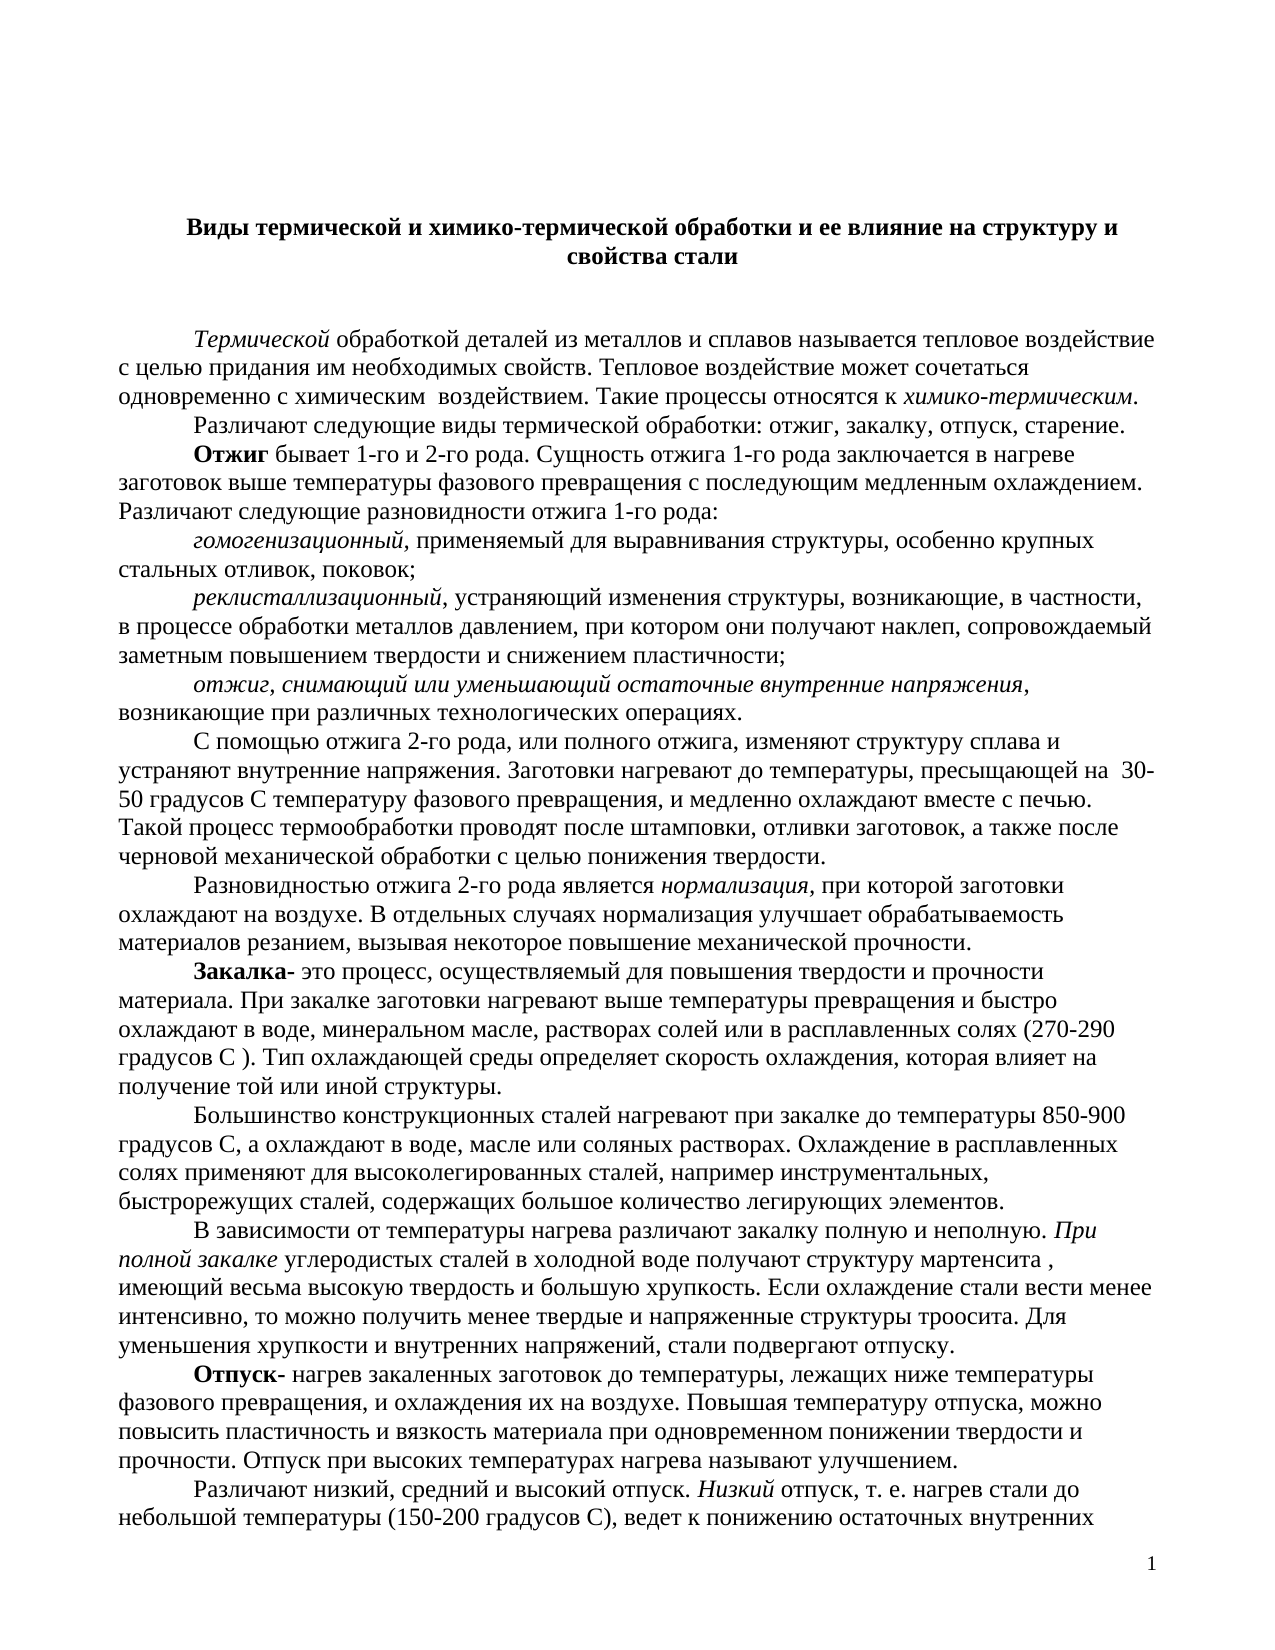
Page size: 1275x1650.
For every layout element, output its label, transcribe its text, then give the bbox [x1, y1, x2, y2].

text Большинство конструкционных сталей нагревают при закалке до температуры 850-900 градусов С, а охлаждают в воде, масле или соляных растворах. Охлаждение в расплавленных солях применяют для высоколегированных сталей, например инструментальных, быстрорежущих сталей, содержащих большое количество легирующих элементов. [118, 1100, 1157, 1215]
text Виды термической и химико-термической обработки и ее влияние на структуру и свойства стали [148, 212, 1157, 270]
text гомогенизационный, применяемый для выравнивания структуры, особенно крупных стальных отливок, поковок; [118, 525, 1157, 582]
text В зависимости от температуры нагрева различают закалку полную и неполную. При полной закалке углеродистых сталей в холодной воде получают структуру мартенсита , имеющий весьма высокую твердость и большую хрупкость. Если охлаждение стали вести менее интенсивно, то можно получить менее твердые и напряженные структуры троосита. Для уменьшения хрупкости и внутренних напряжений, стали подвергают отпуску. [118, 1215, 1157, 1359]
text Закалка- это процесс, осуществляемый для повышения твердости и прочности материала. При закалке заготовки нагревают выше температуры превращения и быстро охлаждают в воде, минеральном масле, растворах солей или в расплавленных солях (270-290 градусов С ). Тип охлаждающей среды определяет скорость охлаждения, которая влияет на получение той или иной структуры. [118, 956, 1157, 1100]
text Термической обработкой деталей из металлов и сплавов называется тепловое воздействие с целью придания им необходимых свойств. Тепловое воздействие может сочетаться одновременно с химическим воздействием. Такие процессы относятся к химико-термическим. [118, 324, 1157, 410]
text Отжиг бывает 1-го и 2-го рода. Сущность отжига 1-го рода заключается в нагреве заготовок выше температуры фазового превращения с последующим медленным охлаждением. Различают следующие разновидности отжига 1-го рода: [118, 439, 1157, 525]
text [118, 1474, 1157, 1531]
text С помощью отжига 2-го рода, или полного отжига, изменяют структуру сплава и устраняют внутренние напряжения. Заготовки нагревают до температуры, пресыщающей на 30-50 градусов С температуру фазового превращения, и медленно охлаждают вместе с печью. Такой процесс термообработки проводят после штамповки, отливки заготовок, а также после черновой механической обработки с целью понижения твердости. [118, 726, 1157, 870]
text Отпуск- нагрев закаленных заготовок до температуры, лежащих ниже температуры фазового превращения, и охлаждения их на воздухе. Повышая температуру отпуска, можно повысить пластичность и вязкость материала при одновременном понижении твердости и прочности. Отпуск при высоких температурах нагрева называют улучшением. [118, 1359, 1157, 1474]
text отжиг, снимающий или уменьшающий остаточные внутренние напряжения, возникающие при различных технологических операциях. [118, 669, 1157, 726]
text Разновидностью отжига 2-го рода является нормализация, при которой заготовки охлаждают на воздухе. В отдельных случаях нормализация улучшает обрабатываемость материалов резанием, вызывая некоторое повышение механической прочности. [118, 870, 1157, 956]
text Различают следующие виды термической обработки: отжиг, закалку, отпуск, старение. [118, 410, 1157, 439]
text реклисталлизационный, устраняющий изменения структуры, возникающие, в частности, в процессе обработки металлов давлением, при котором они получают наклеп, сопровождаемый заметным повышением твердости и снижением пластичности; [118, 582, 1157, 669]
